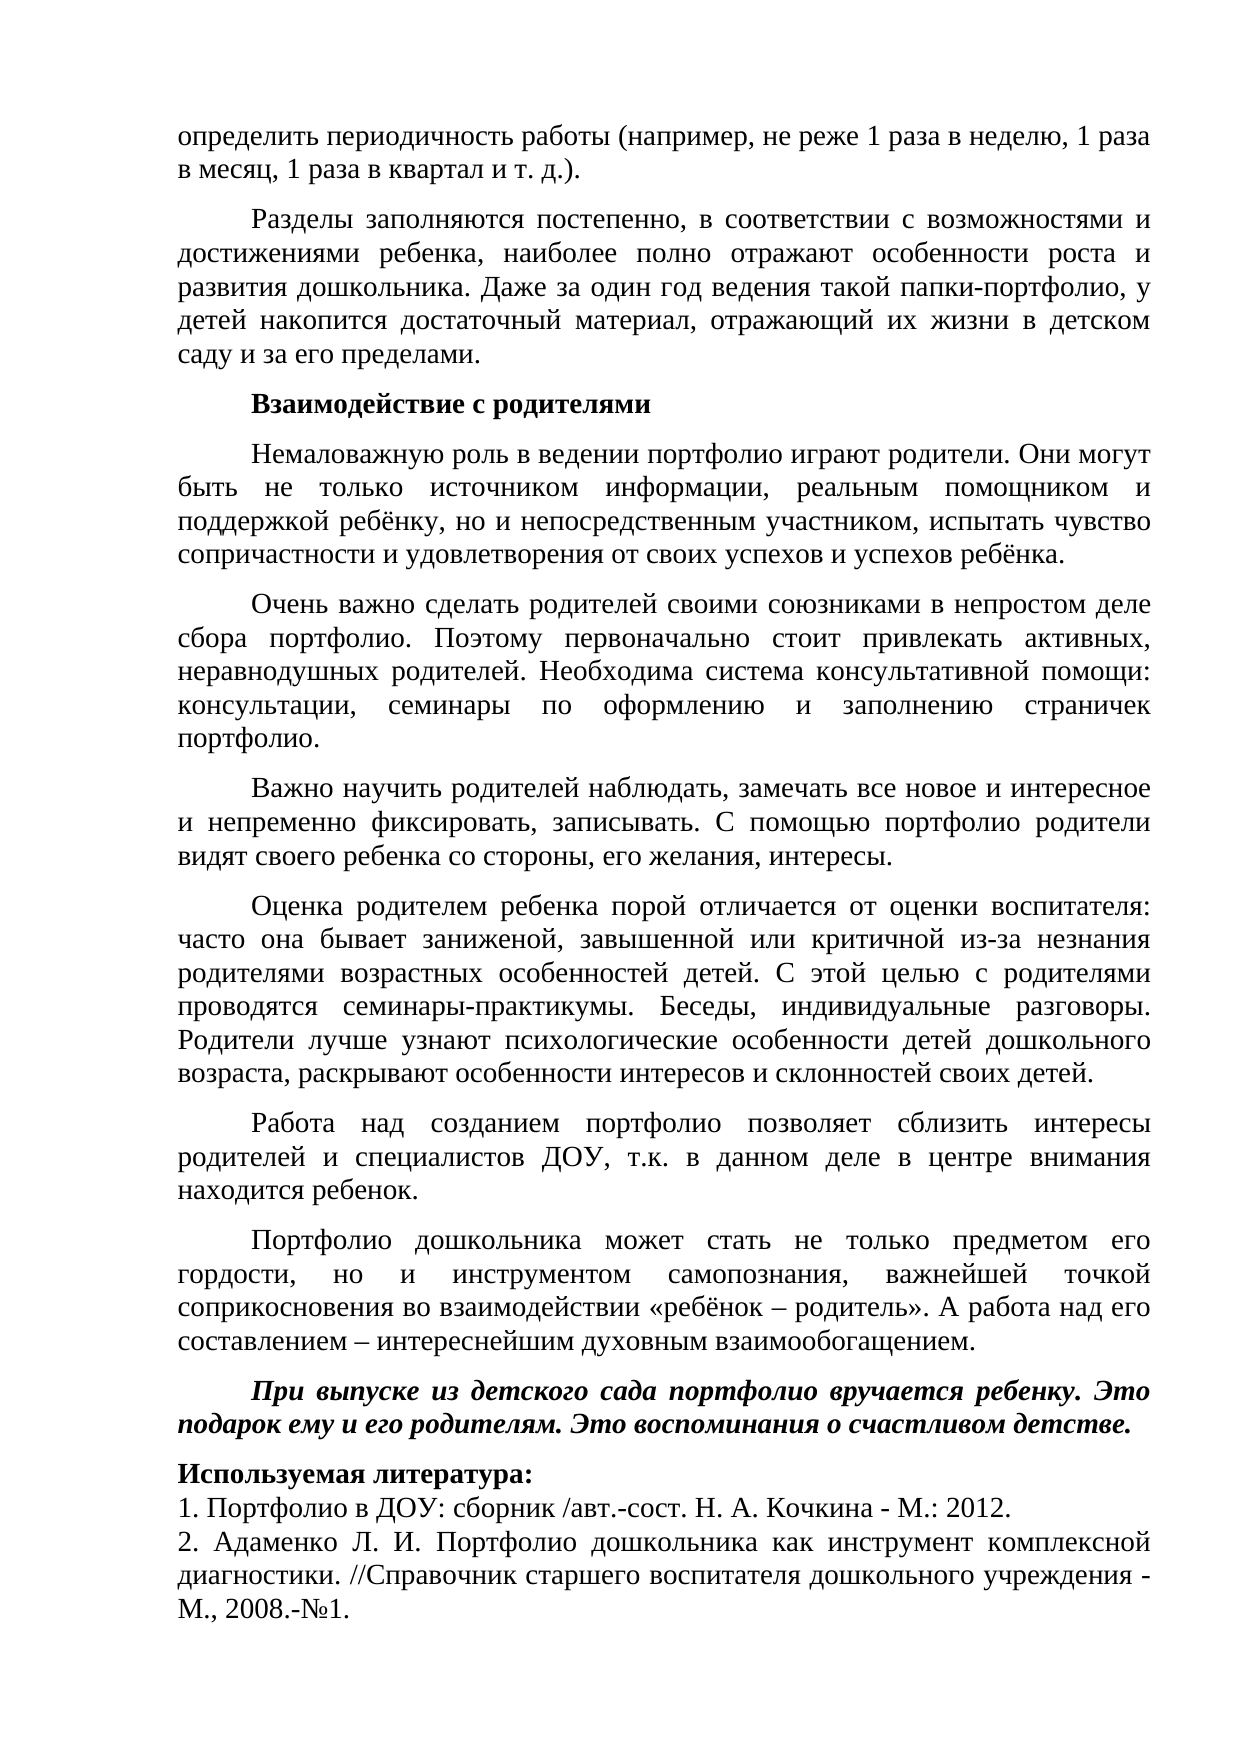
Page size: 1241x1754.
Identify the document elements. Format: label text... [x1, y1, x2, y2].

text Портфолио дошкольника может стать не только предметом его гордости, но и инструментом самопознания, важнейшей точкой соприкосновения во взаимодействии «ребёнок – родитель». А работа над его составлением – интереснейшим духовным взаимообогащением. [177, 1222, 1152, 1357]
text 1. Портфолио в ДОУ: сборник /авт.-сост. Н. А. Кочкина - М.: 2012. [177, 1490, 1152, 1524]
text При выпуске из детского сада портфолио вручается ребенку. Это подарок ему и его родителям. Это воспоминания о счастливом детстве. [177, 1373, 1152, 1440]
text Оценка родителем ребенка порой отличается от оценки воспитателя: часто она бывает заниженой, завышенной или критичной из-за незнания родителями возрастных особенностей детей. С этой целью с родителями проводятся семинары-практикумы. Беседы, индивидуальные разговоры. Родители лучше узнают психологические особенности детей дошкольного возраста, раскрывают особенности интересов и склонностей своих детей. [177, 888, 1152, 1089]
text Важно научить родителей наблюдать, замечать все новое и интересное и непременно фиксировать, записывать. С помощью портфолио родители видят своего ребенка со стороны, его желания, интересы. [177, 771, 1152, 871]
text Используемая литература: [177, 1457, 1152, 1490]
text Разделы заполняются постепенно, в соответствии с возможностями и достижениями ребенка, наиболее полно отражают особенности роста и развития дошкольника. Даже за один год ведения такой папки-портфолио, у детей накопится достаточный материал, отражающий их жизни в детском саду и за его пределами. [177, 202, 1152, 369]
text Работа над созданием портфолио позволяет сблизить интересы родителей и специалистов ДОУ, т.к. в данном деле в центре внимания находится ребенок. [177, 1105, 1152, 1206]
text Взаимодействие с родителями [177, 386, 1152, 419]
text Очень важно сделать родителей своими союзниками в непростом деле сбора портфолио. Поэтому первоначально стоит привлекать активных, неравнодушных родителей. Необходима система консультативной помощи: консультации, семинары по оформлению и заполнению страничек портфолио. [177, 586, 1152, 754]
text 2. Адаменко Л. И. Портфолио дошкольника как инструмент комплексной диагностики. //Справочник старшего воспитателя дошкольного учреждения -М., 2008.-№1. [177, 1524, 1152, 1624]
text Немаловажную роль в ведении портфолио играют родители. Они могут быть не только источником информации, реальным помощником и поддержкой ребёнку, но и непосредственным участником, испытать чувство сопричастности и удовлетворения от своих успехов и успехов ребёнка. [177, 436, 1152, 570]
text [177, 118, 1152, 185]
